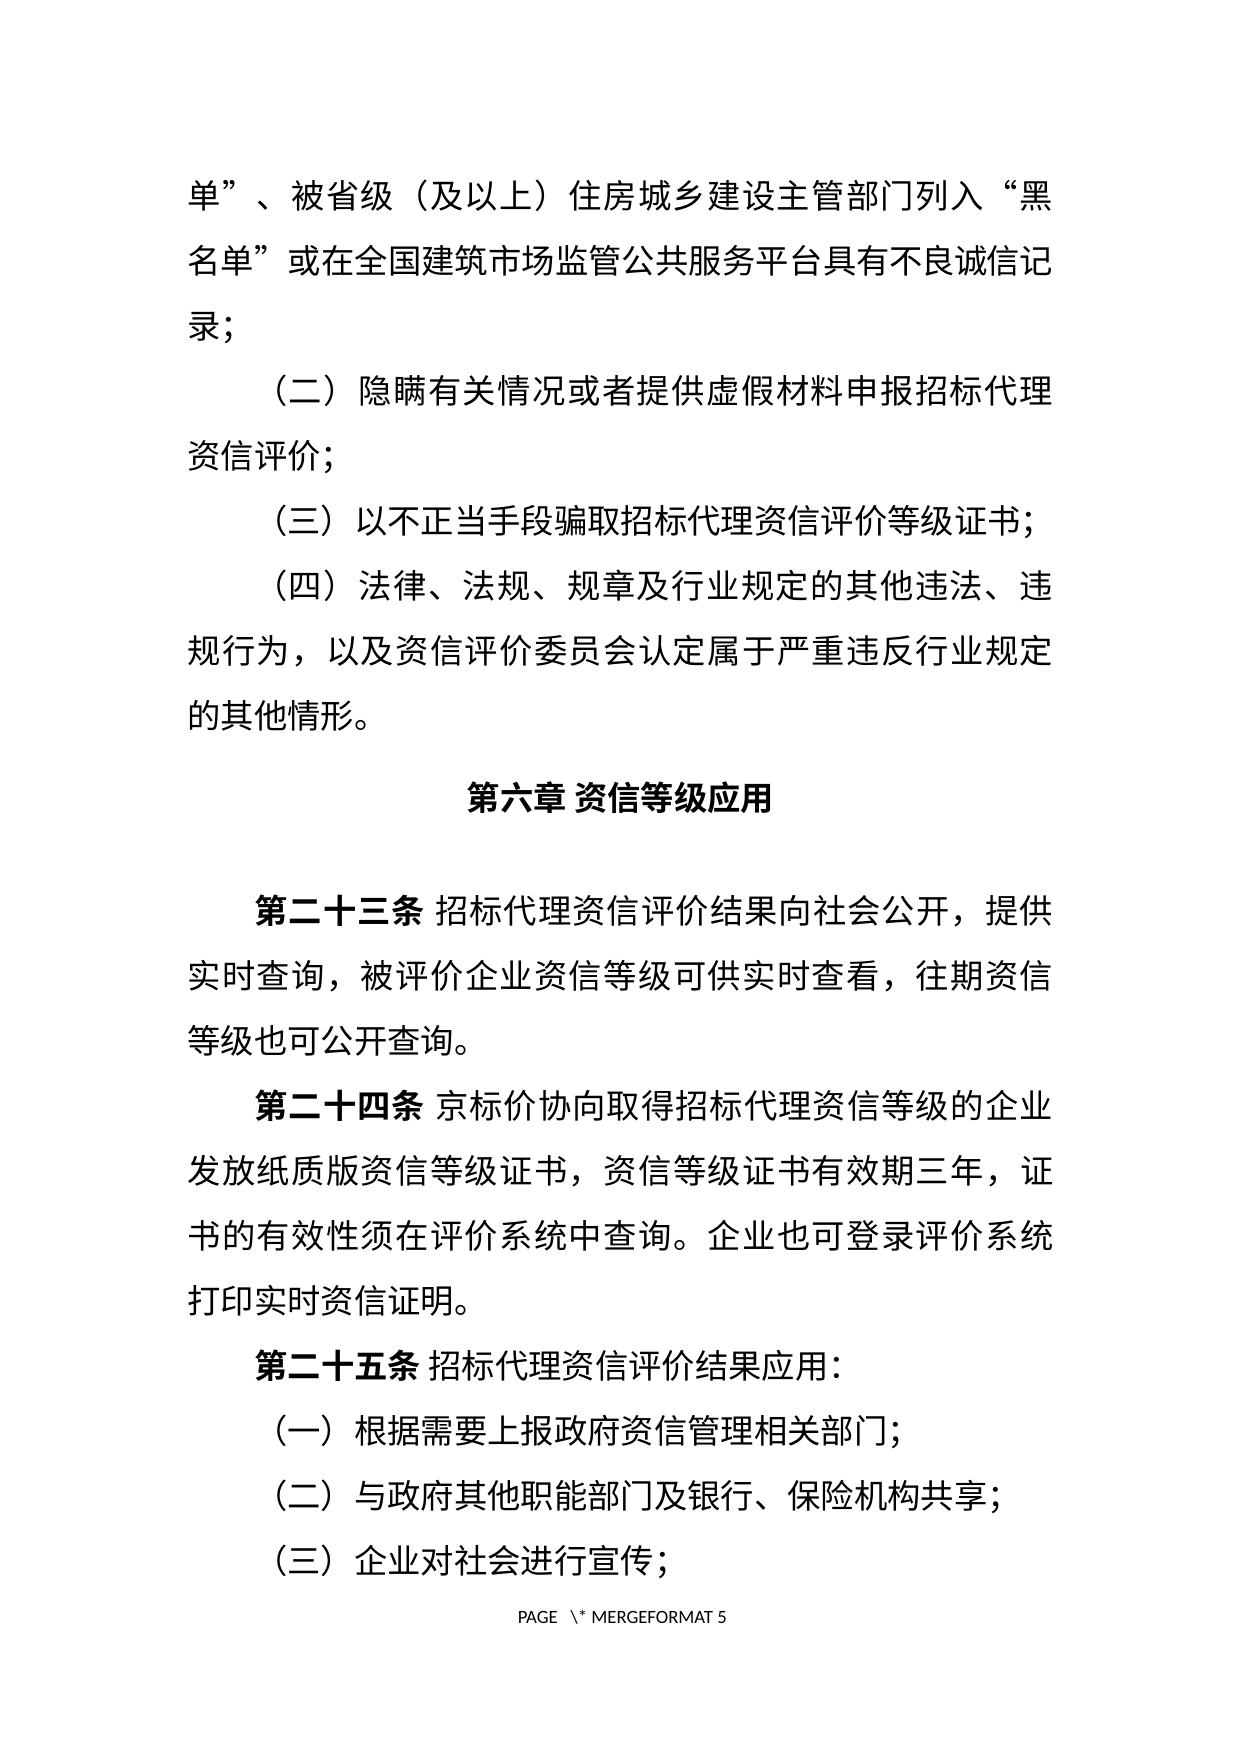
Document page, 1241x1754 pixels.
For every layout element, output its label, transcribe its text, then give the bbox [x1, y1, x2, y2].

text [187, 162, 1053, 357]
text （三）以不正当手段骗取招标代理资信评价等级证书； [187, 487, 1053, 552]
text （三）企业对社会进行宣传； [187, 1527, 1053, 1592]
text 第二十三条 招标代理资信评价结果向社会公开，提供实时查询，被评价企业资信等级可供实时查看，往期资信等级也可公开查询。 [187, 877, 1053, 1072]
text 第二十五条 招标代理资信评价结果应用： [187, 1332, 1053, 1397]
text （二）与政府其他职能部门及银行、保险机构共享； [187, 1462, 1053, 1527]
subtitle 第六章 资信等级应用 [187, 763, 1053, 828]
text （一）根据需要上报政府资信管理相关部门； [187, 1397, 1053, 1462]
text （二）隐瞒有关情况或者提供虚假材料申报招标代理资信评价； [187, 357, 1053, 487]
text （四）法律、法规、规章及行业规定的其他违法、违规行为，以及资信评价委员会认定属于严重违反行业规定的其他情形。 [187, 552, 1053, 747]
text 第二十四条 京标价协向取得招标代理资信等级的企业发放纸质版资信等级证书，资信等级证书有效期三年，证书的有效性须在评价系统中查询。企业也可登录评价系统打印实时资信证明。 [187, 1072, 1053, 1332]
